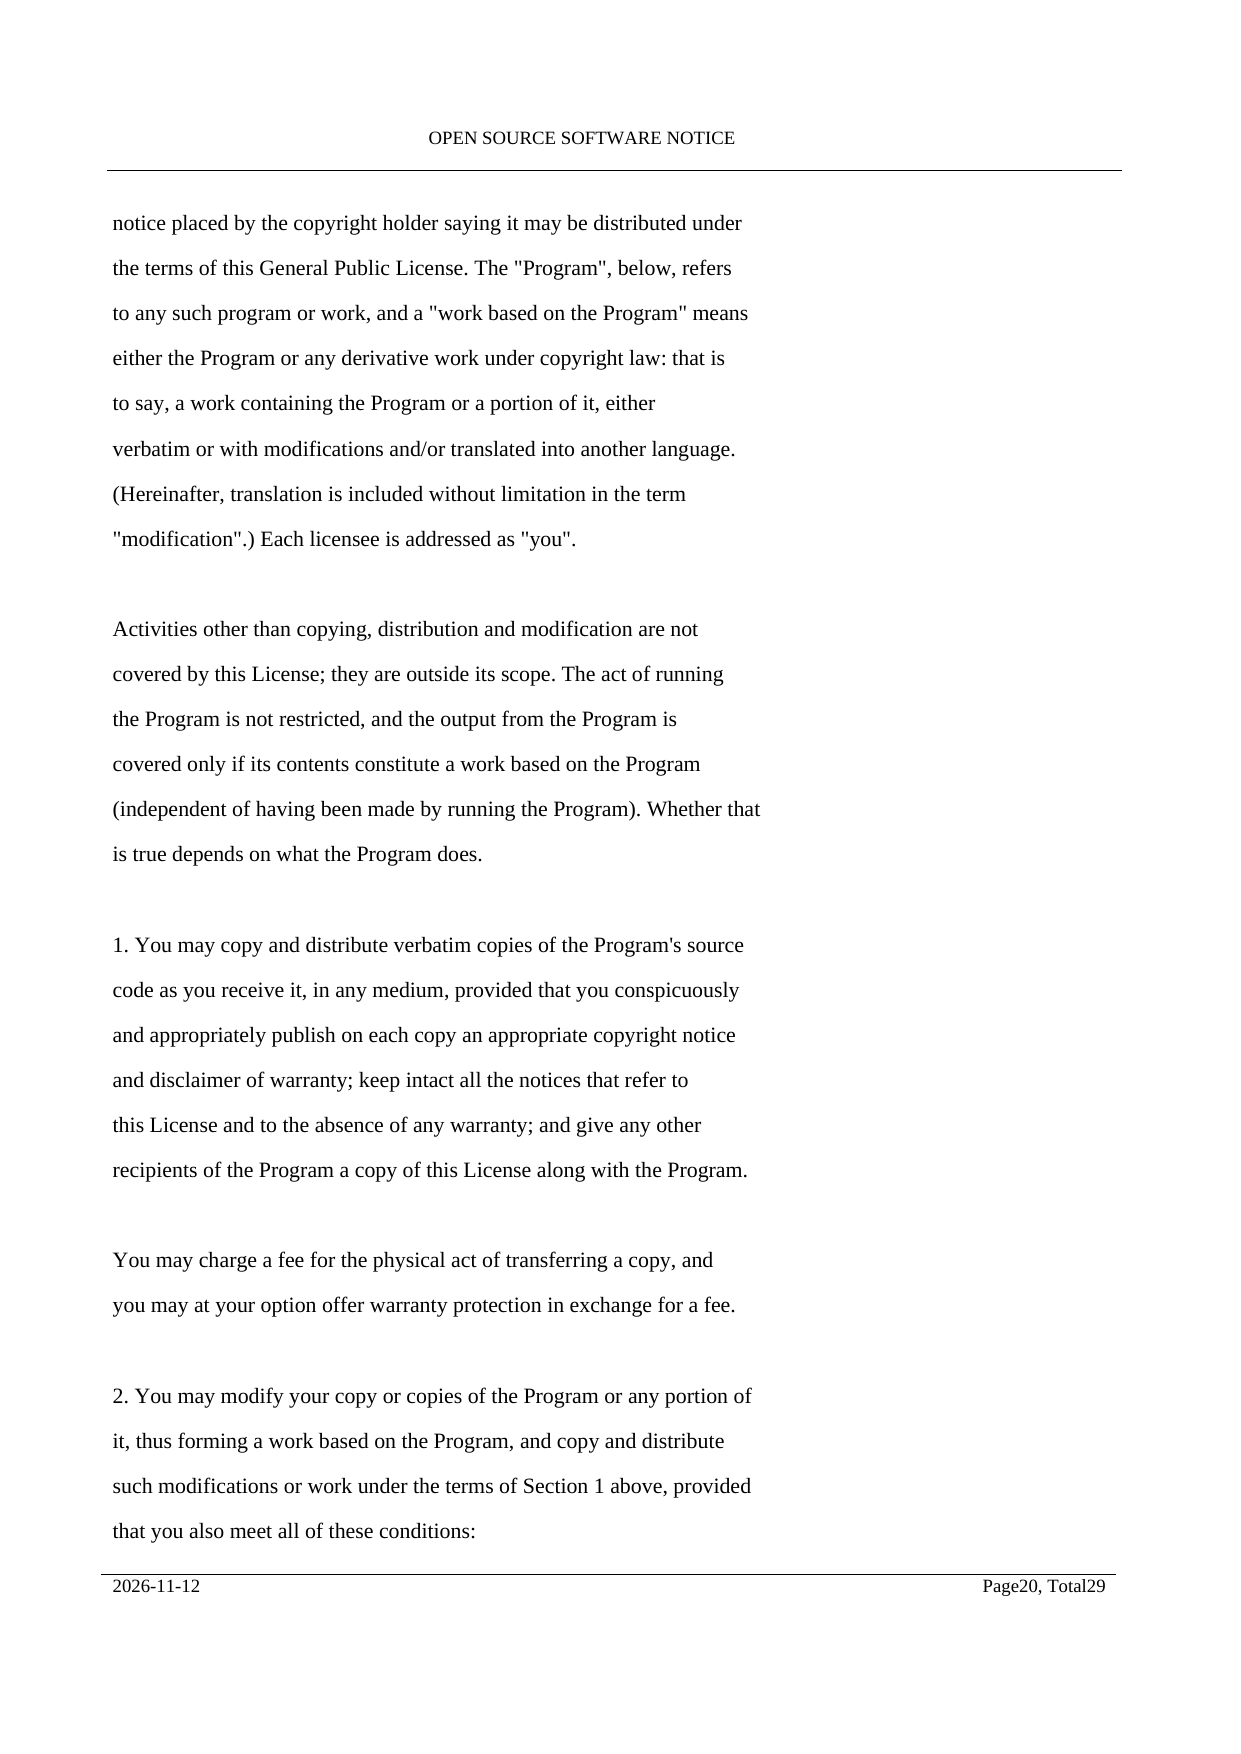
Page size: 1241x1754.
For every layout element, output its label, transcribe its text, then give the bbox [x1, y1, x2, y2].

text verbatim or with modifications and/or translated into another language. [112, 432, 1128, 464]
text this License and to the absence of any warranty; and give any other [112, 1108, 1128, 1141]
text the terms of this General Public License. The "Program", below, refers [112, 251, 1128, 284]
text the Program is not restricted, and the output from the Program is [112, 702, 1128, 735]
text to any such program or work, and a "work based on the Program" means [112, 297, 1128, 329]
text You may charge a fee for the physical act of transferring a copy, and [112, 1244, 1128, 1276]
text covered by this License; they are outside its scope. The act of running [112, 657, 1128, 690]
text recipients of the Program a copy of this License along with the Program. [112, 1153, 1128, 1186]
text Activities other than copying, distribution and modification are not [112, 612, 1128, 645]
text and appropriately publish on each copy an appropriate copyright notice [112, 1018, 1128, 1051]
text (Hereinafter, translation is included without limitation in the term [112, 477, 1128, 509]
text 2. You may modify your copy or copies of the Program or any portion of [112, 1379, 1128, 1412]
text "modification".) Each licensee is addressed as "you". [112, 522, 1128, 554]
text code as you receive it, in any medium, provided that you conspicuously [112, 973, 1128, 1006]
text either the Program or any derivative work under copyright law: that is [112, 342, 1128, 374]
text covered only if its contents constitute a work based on the Program [112, 748, 1128, 780]
text that you also meet all of these conditions: [112, 1514, 1128, 1547]
text to say, a work containing the Program or a portion of it, either [112, 387, 1128, 419]
text notice placed by the copyright holder saying it may be distributed under [112, 206, 1128, 239]
text and disclaimer of warranty; keep intact all the notices that refer to [112, 1063, 1128, 1096]
text 1. You may copy and distribute verbatim copies of the Program's source [112, 928, 1128, 961]
text (independent of having been made by running the Program). Whether that [112, 793, 1128, 825]
text you may at your option offer warranty protection in exchange for a fee. [112, 1289, 1128, 1321]
text it, thus forming a work based on the Program, and copy and distribute [112, 1424, 1128, 1457]
text such modifications or work under the terms of Section 1 above, provided [112, 1469, 1128, 1502]
text is true depends on what the Program does. [112, 838, 1128, 870]
